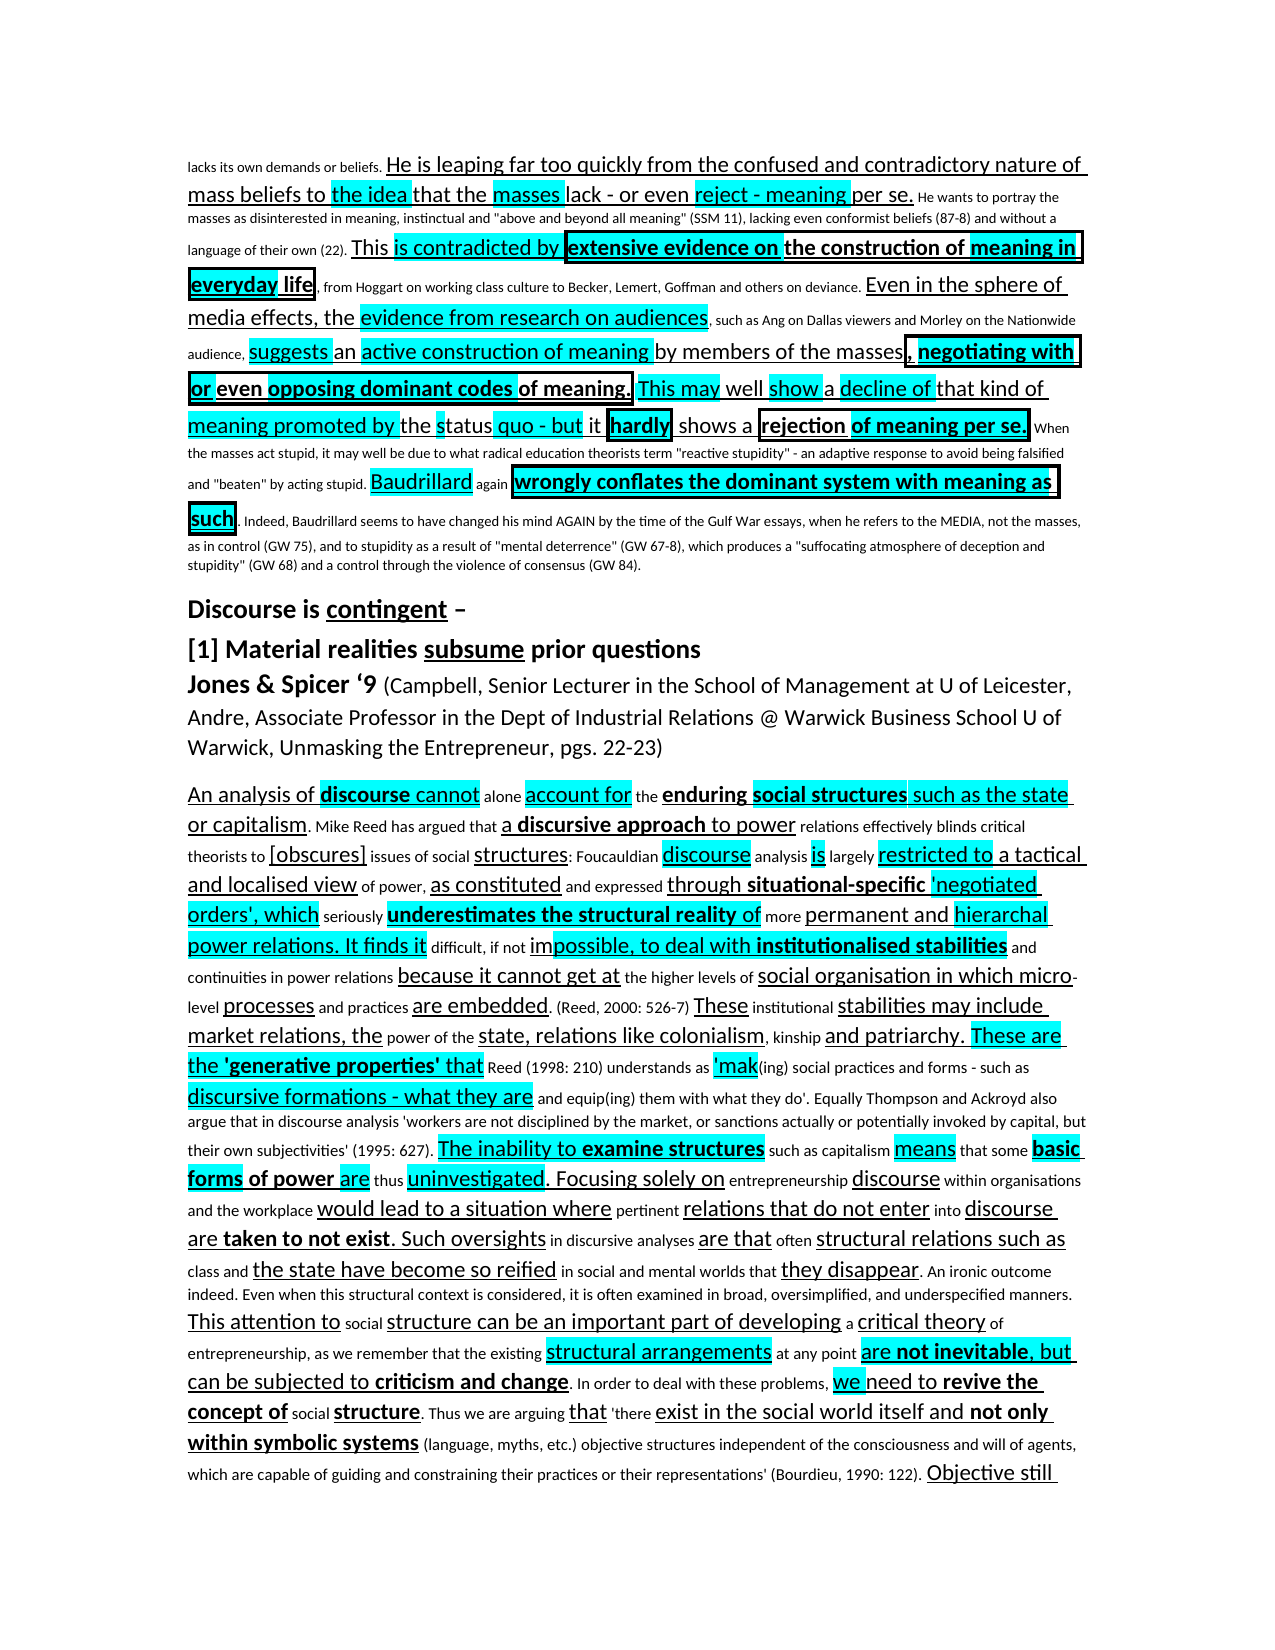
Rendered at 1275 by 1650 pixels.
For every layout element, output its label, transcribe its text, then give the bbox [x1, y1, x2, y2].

text Jones & Spicer ‘9 (Campbell, Senior Lecturer in the School of Management at U of Leicester, Andre, Associate Professor in the Dept of Industrial Relations @ Warwick Business School U of Warwick, Unmasking the Entrepreneur, pgs. 22-23) [187, 667, 1087, 761]
text Discourse is contingent – [187, 592, 1087, 625]
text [187, 150, 1087, 574]
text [187, 780, 1087, 1486]
subtitle [1] Material realities subsume prior questions [187, 632, 1087, 665]
